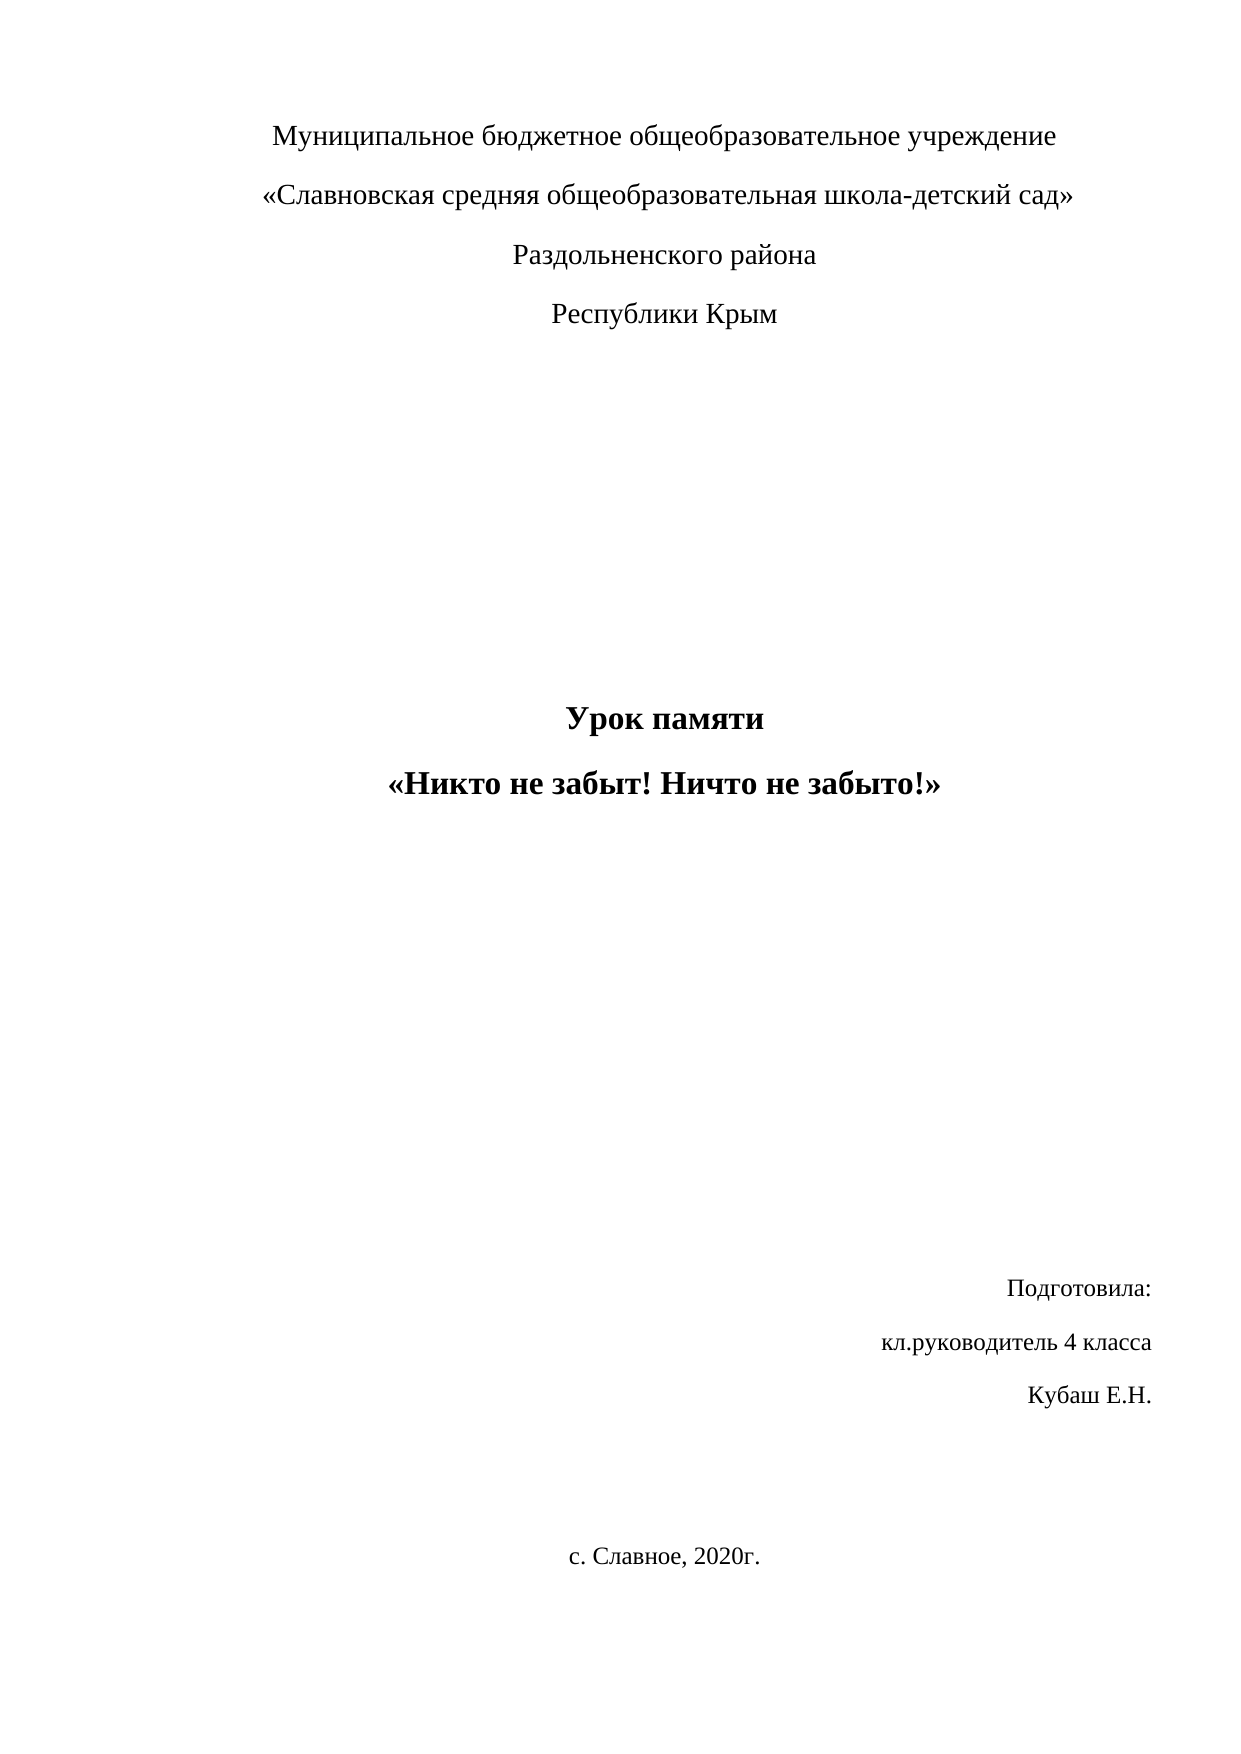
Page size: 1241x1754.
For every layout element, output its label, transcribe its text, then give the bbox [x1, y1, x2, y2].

text Раздольненского района [177, 237, 1152, 270]
text Муниципальное бюджетное общеобразовательное учреждение [177, 118, 1152, 152]
text Республики Крым [177, 296, 1152, 330]
text Кубаш Е.Н. [177, 1380, 1152, 1409]
text Подготовила: [177, 1273, 1152, 1301]
text с. Славное, 2020г. [177, 1541, 1152, 1570]
text «Никто не забыт! Ничто не забыто!» [177, 763, 1152, 802]
text «Славновская средняя общеобразовательная школа-детский сад» [177, 177, 1152, 211]
text Урок памяти [177, 698, 1152, 737]
text кл.руководитель 4 класса [177, 1327, 1152, 1355]
